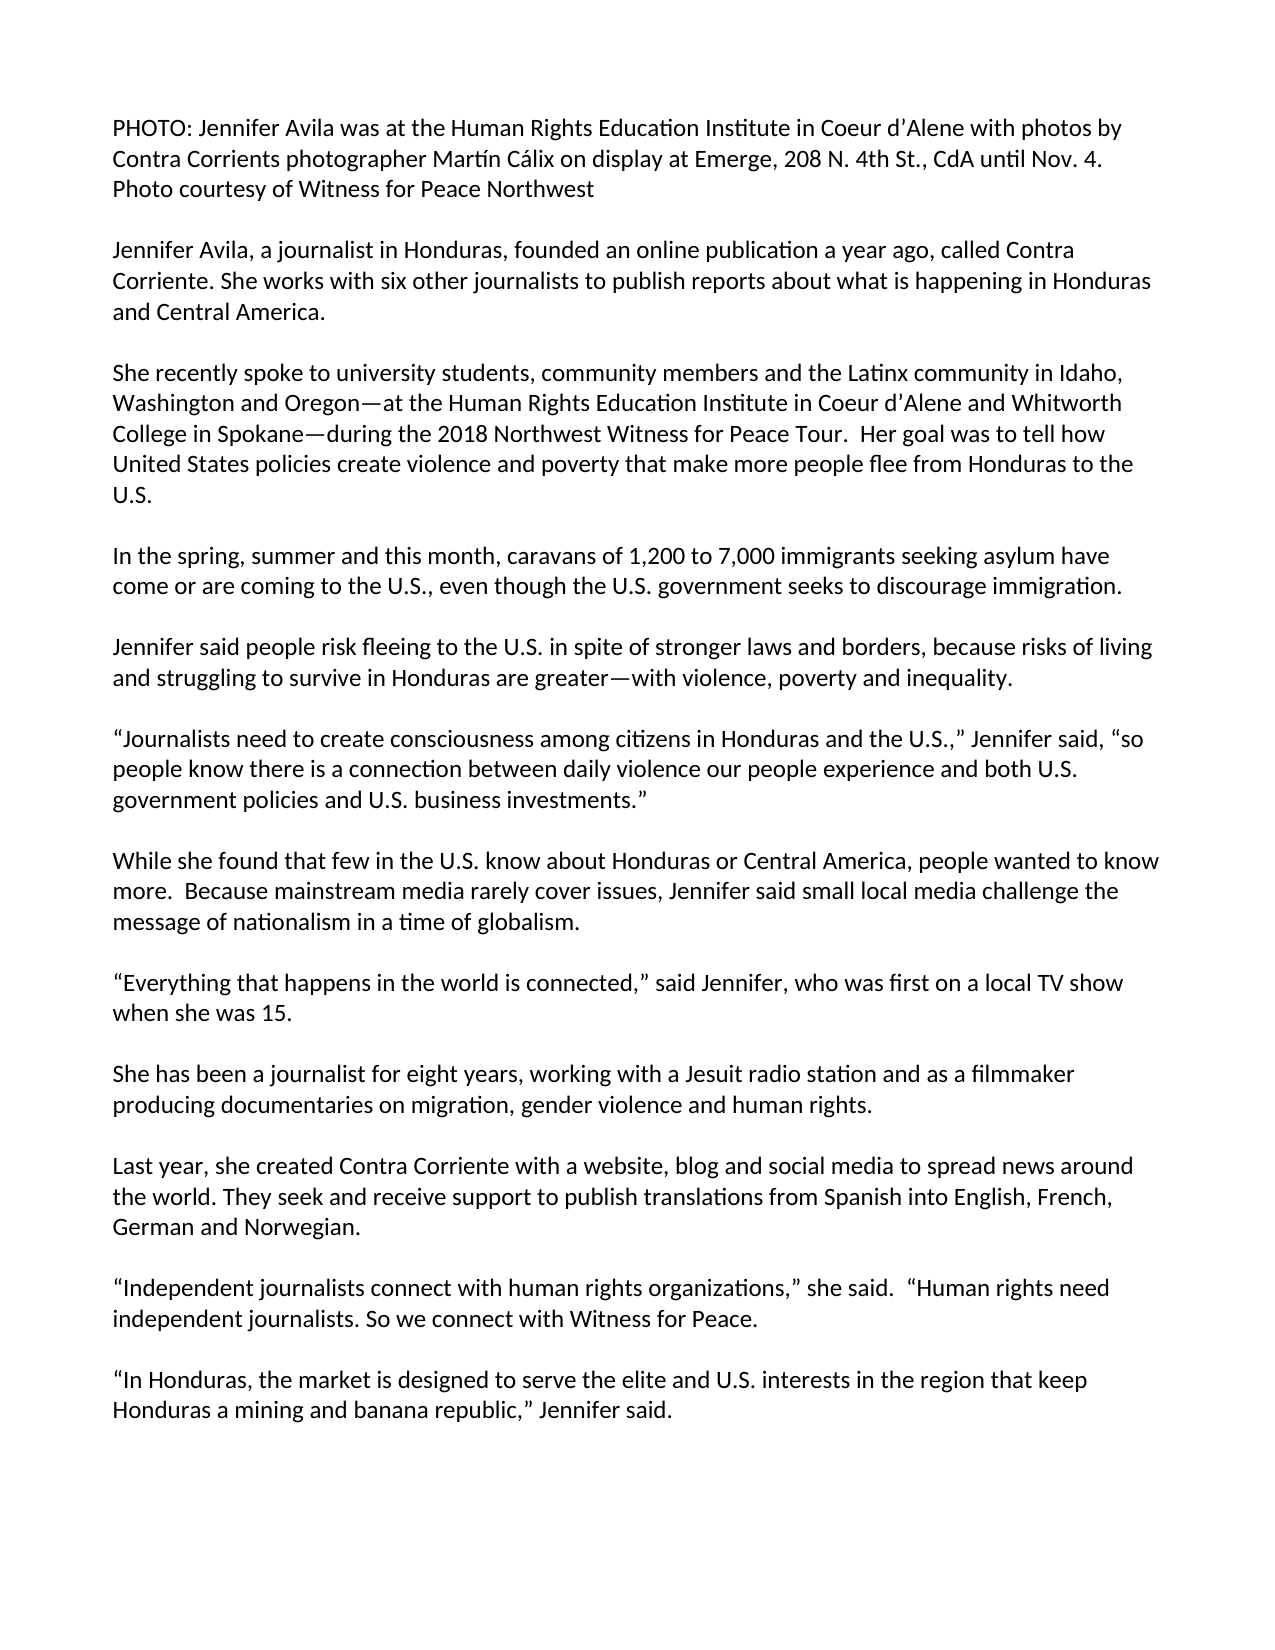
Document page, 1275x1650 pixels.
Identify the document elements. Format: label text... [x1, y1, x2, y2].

text Last year, she created Contra Corriente with a website, blog and social media to spread news around the world. They seek and receive support to publish translations from Spanish into English, French, German and Norwegian. [112, 1150, 1162, 1242]
text Jennifer said people risk fleeing to the U.S. in spite of stronger laws and borders, because risks of living and struggling to survive in Honduras are greater—with violence, poverty and inequality. [112, 631, 1162, 692]
text While she found that few in the U.S. know about Honduras or Central America, people wanted to know more. Because mainstream media rarely cover issues, Jennifer said small local media challenge the message of nationalism in a time of globalism. [112, 845, 1162, 937]
text She has been a journalist for eight years, working with a Jesuit radio station and as a filmmaker producing documentaries on migration, gender violence and human rights. [112, 1059, 1162, 1120]
text PHOTO: Jennifer Avila was at the Human Rights Education Institute in Coeur d’Alene with photos by Contra Corrients photographer Martín Cálix on display at Emerge, 208 N. 4th St., CdA until Nov. 4. Photo courtesy of Witness for Peace Northwest [112, 112, 1162, 204]
text “Independent journalists connect with human rights organizations,” she said. “Human rights need independent journalists. So we connect with Witness for Peace. [112, 1272, 1162, 1333]
text She recently spoke to university students, community members and the Latinx community in Idaho, Washington and Oregon—at the Human Rights Education Institute in Coeur d’Alene and Whitworth College in Spokane—during the 2018 Northwest Witness for Peace Tour. Her goal was to tell how United States policies create violence and poverty that make more people flee from Honduras to the U.S. [112, 357, 1162, 509]
text “In Honduras, the market is designed to serve the elite and U.S. interests in the region that keep Honduras a mining and banana republic,” Jennifer said. [112, 1364, 1162, 1425]
text In the spring, summer and this month, caravans of 1,200 to 7,000 immigrants seeking asylum have come or are coming to the U.S., even though the U.S. government seeks to discourage immigration. [112, 540, 1162, 601]
text Jennifer Avila, a journalist in Honduras, founded an online publication a year ago, called Contra Corriente. She works with six other journalists to publish reports about what is happening in Honduras and Central America. [112, 234, 1162, 326]
text “Everything that happens in the world is connected,” said Jennifer, who was first on a local TV show when she was 15. [112, 967, 1162, 1028]
text “Journalists need to create consciousness among citizens in Honduras and the U.S.,” Jennifer said, “so people know there is a connection between daily violence our people experience and both U.S. government policies and U.S. business investments.” [112, 723, 1162, 814]
